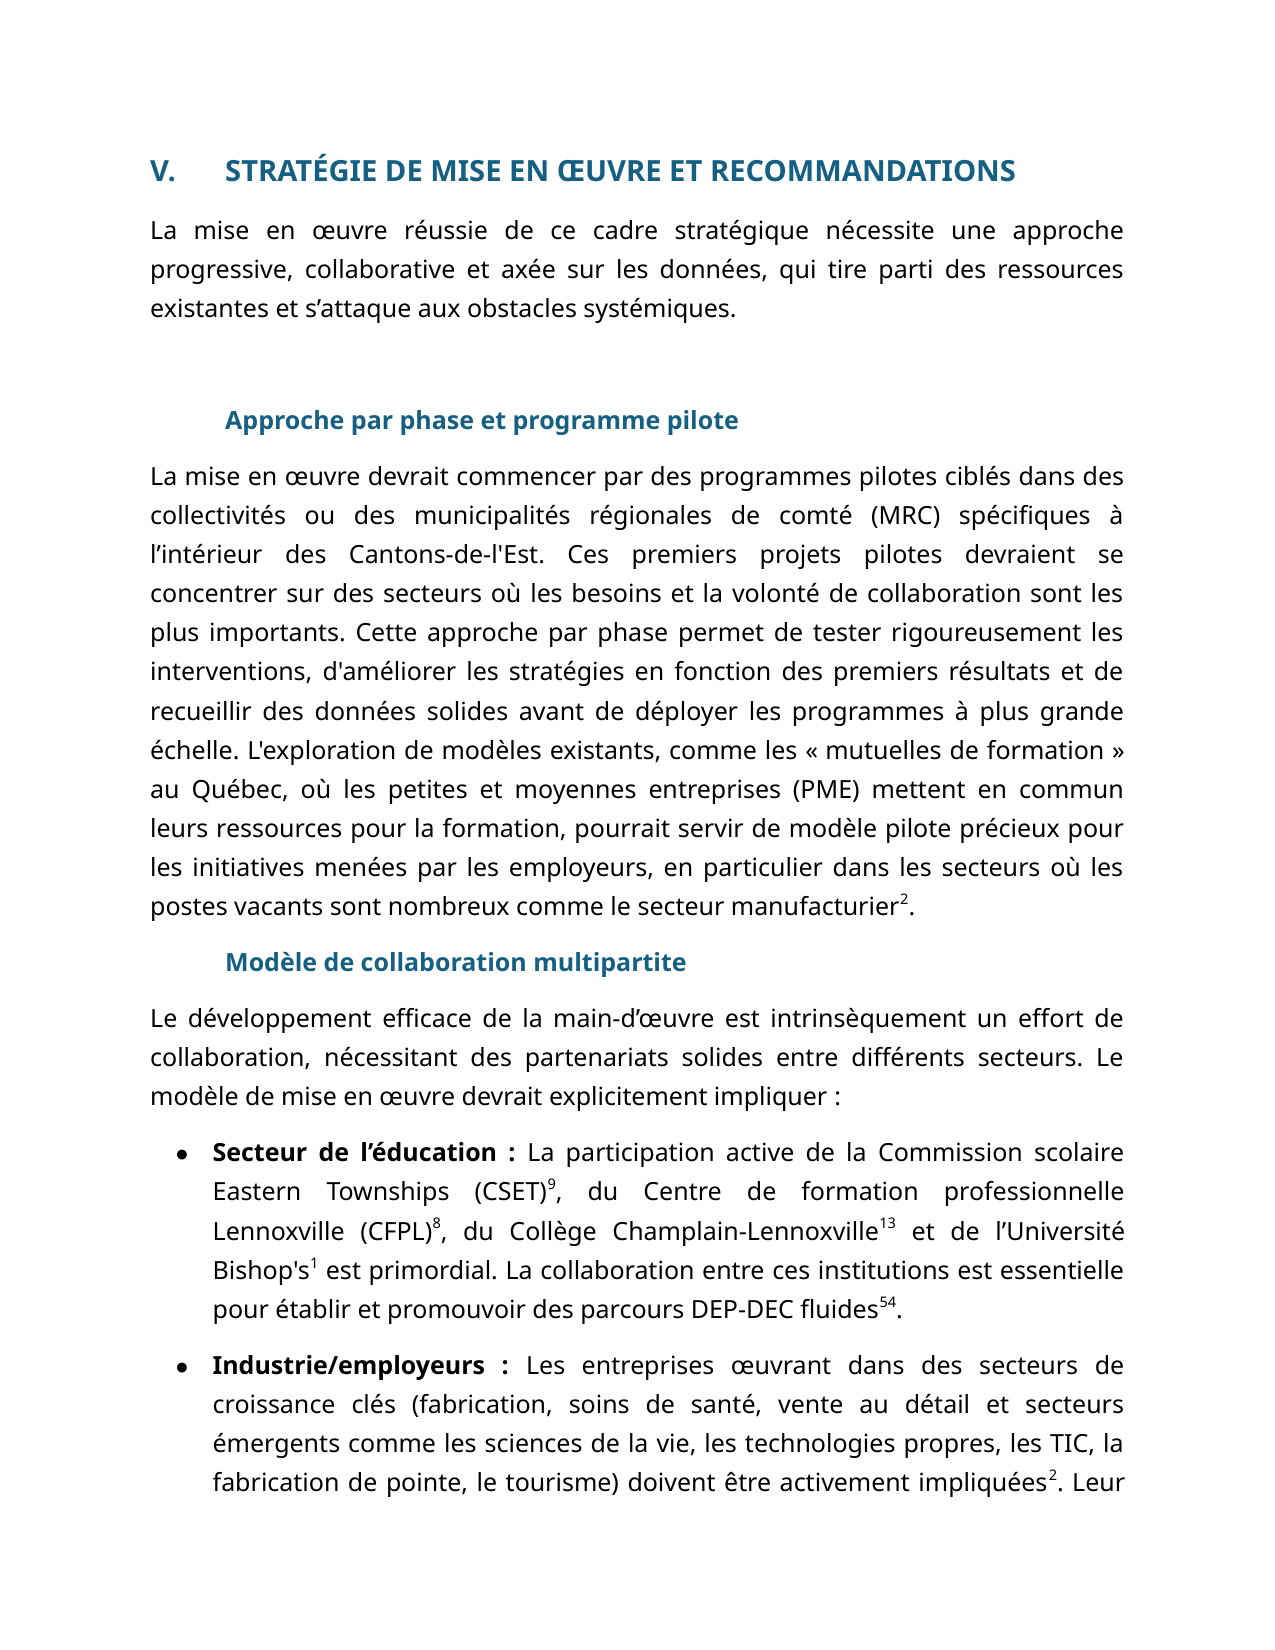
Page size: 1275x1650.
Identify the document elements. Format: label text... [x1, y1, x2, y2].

text La mise en œuvre devrait commencer par des programmes pilotes ciblés dans des collectivités ou des municipalités régionales de comté (MRC) spécifiques à l’intérieur des Cantons-de-l'Est. Ces premiers projets pilotes devraient se concentrer sur des secteurs où les besoins et la volonté de collaboration sont les plus importants. Cette approche par phase permet de tester rigoureusement les interventions, d'améliorer les stratégies en fonction des premiers résultats et de recueillir des données solides avant de déployer les programmes à plus grande échelle. L'exploration de modèles existants, comme les « mutuelles de formation » au Québec, où les petites et moyennes entreprises (PME) mettent en commun leurs ressources pour la formation, pourrait servir de modèle pilote précieux pour les initiatives menées par les employeurs, en particulier dans les secteurs où les postes vacants sont nombreux comme le secteur manufacturier2. [150, 458, 1125, 923]
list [175, 1347, 1125, 1499]
subtitle Approche par phase et programme pilote [150, 402, 1125, 436]
list Secteur de l’éducation : La participation active de la Commission scolaire Eastern Townships (CSET)9, du Centre de formation professionnelle Lennoxville (CFPL)8, du Collège Champlain-Lennoxville13 et de l’Université Bishop's1 est primordial. La collaboration entre ces institutions est essentielle pour établir et promouvoir des parcours DEP-DEC fluides54. [175, 1135, 1125, 1326]
subtitle Modèle de collaboration multipartite [150, 945, 1125, 979]
subtitle V. STRATÉGIE DE MISE EN ŒUVRE ET RECOMMANDATIONS [150, 150, 1125, 190]
text La mise en œuvre réussie de ce cadre stratégique nécessite une approche progressive, collaborative et axée sur les données, qui tire parti des ressources existantes et s’attaque aux obstacles systémiques. [150, 212, 1125, 325]
text Le développement efficace de la main-d’œuvre est intrinsèquement un effort de collaboration, nécessitant des partenariats solides entre différents secteurs. Le modèle de mise en œuvre devrait explicitement impliquer : [150, 1001, 1125, 1113]
